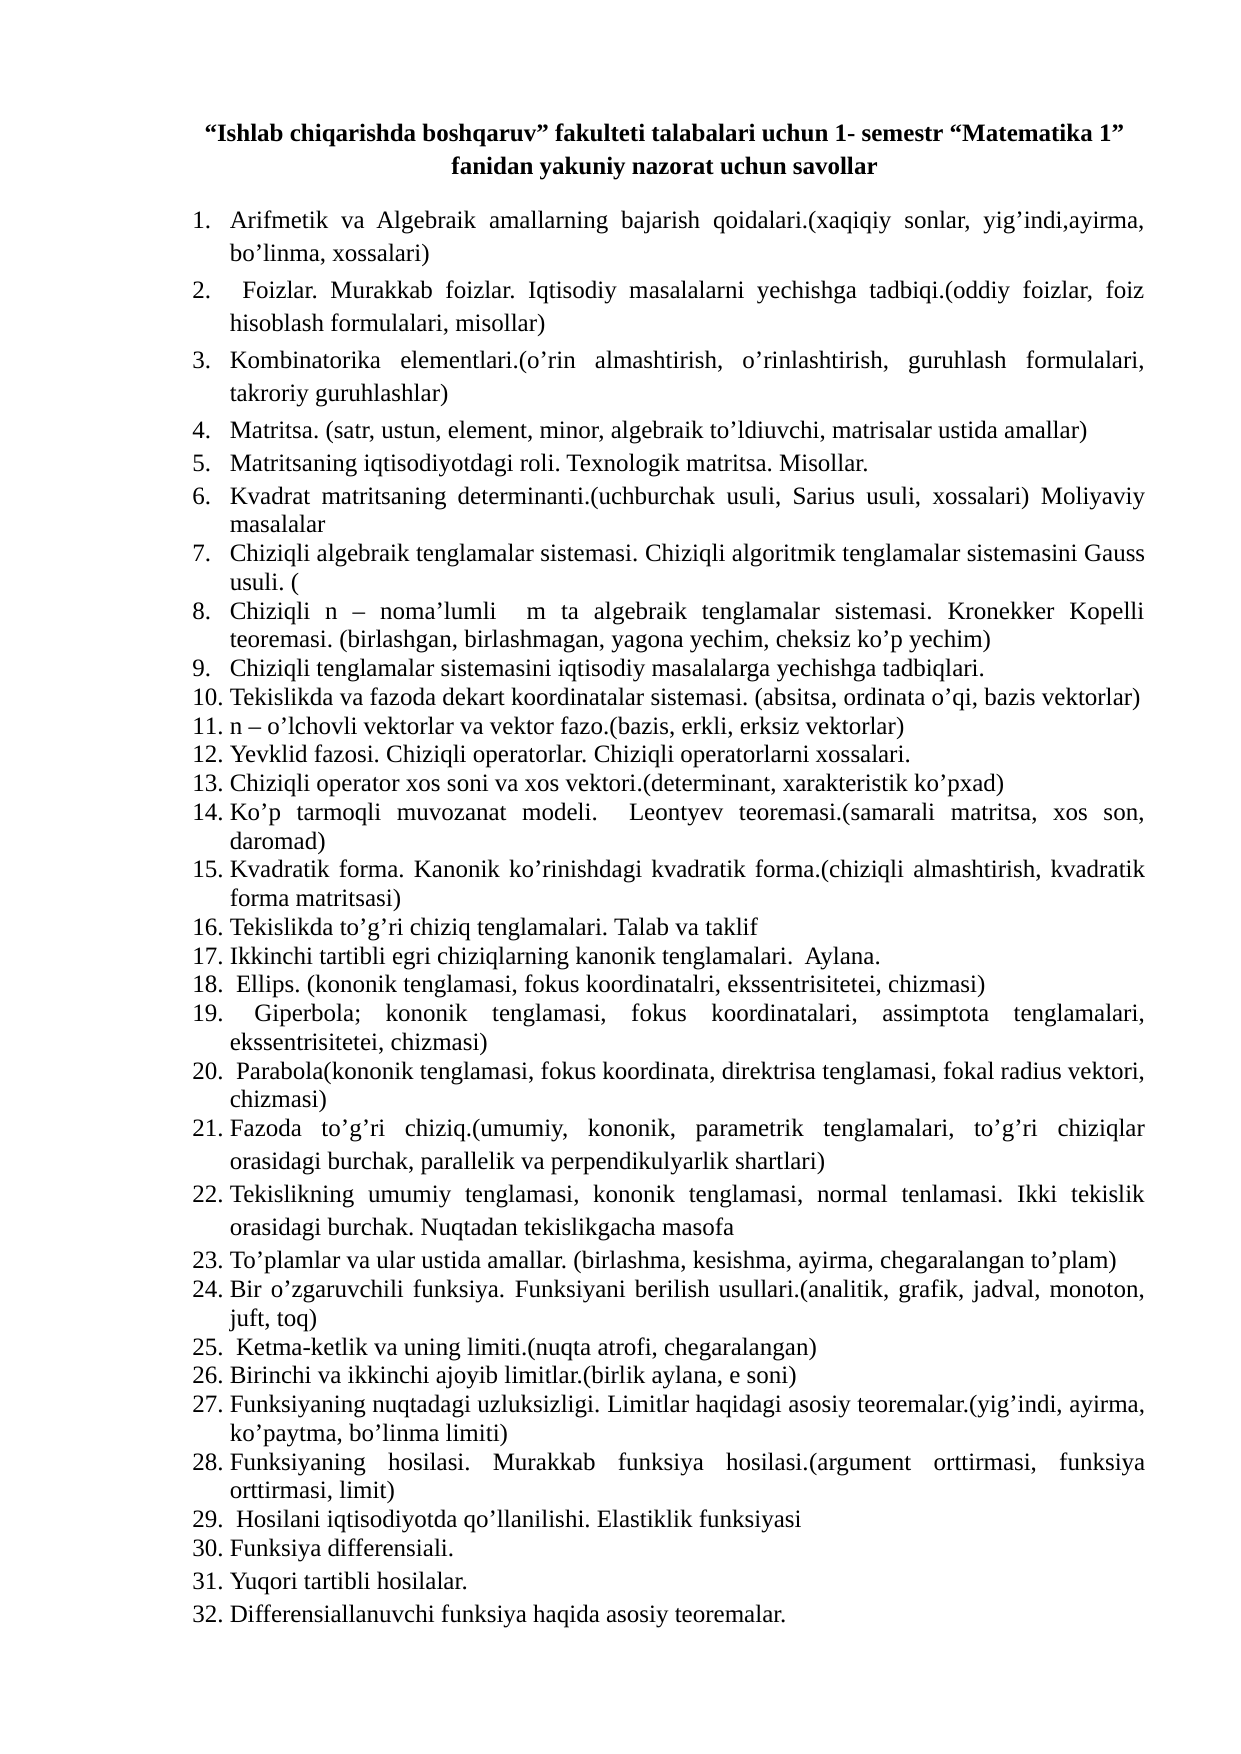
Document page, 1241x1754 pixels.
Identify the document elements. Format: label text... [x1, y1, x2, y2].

list Yevklid fazosi. Chiziqli operatorlar. Chiziqli operatorlarni xossalari. [192, 739, 1145, 768]
list Parabola(kononik tenglamasi, fokus koordinata, direktrisa tenglamasi, fokal radius vektori, chizmasi) [192, 1056, 1145, 1113]
list Tekislikda to’g’ri chiziq tenglamalari. Talab va taklif [192, 912, 1145, 941]
list Tekislikda va fazoda dekart koordinatalar sistemasi. (absitsa, ordinata o’qi, bazis vektorlar) [192, 682, 1145, 711]
list Ikkinchi tartibli egri chiziqlarning kanonik tenglamalari. Aylana. [192, 941, 1145, 969]
list Fazoda to’g’ri chiziq.(umumiy, kononik, parametrik tenglamalari, to’g’ri chiziqlar orasidagi burchak, parallelik va perpendikulyarlik shartlari) [192, 1113, 1145, 1175]
list Kvadrat matritsaning determinanti.(uchburchak usuli, Sarius usuli, xossalari) Moliyaviy masalalar [192, 481, 1145, 538]
list To’plamlar va ular ustida amallar. (birlashma, kesishma, ayirma, chegaralangan to’plam) [192, 1245, 1145, 1274]
list Funksiya differensiali. [192, 1533, 1145, 1562]
list Tekislikning umumiy tenglamasi, kononik tenglamasi, normal tenlamasi. Ikki tekislik orasidagi burchak. Nuqtadan tekislikgacha masofa [192, 1179, 1145, 1241]
list Matritsaning iqtisodiyotdagi roli. Texnologik matritsa. Misollar. [192, 448, 1145, 476]
list Kvadratik forma. Kanonik ko’rinishdagi kvadratik forma.(chiziqli almashtirish, kvadratik forma matritsasi) [192, 854, 1145, 912]
list Hosilani iqtisodiyotda qo’llanilishi. Elastiklik funksiyasi [192, 1504, 1145, 1533]
list Chiziqli algebraik tenglamalar sistemasi. Chiziqli algoritmik tenglamalar sistemasini Gauss usuli. ( [192, 538, 1145, 596]
list Foizlar. Murakkab foizlar. Iqtisodiy masalalarni yechishga tadbiqi.(oddiy foizlar, foiz hisoblash formulalari, misollar) [192, 275, 1145, 337]
list Differensiallanuvchi funksiya haqida asosiy teoremalar. [192, 1599, 1145, 1628]
list Funksiyaning nuqtadagi uzluksizligi. Limitlar haqidagi asosiy teoremalar.(yig’indi, ayirma, ko’paytma, bo’linma limiti) [192, 1389, 1145, 1447]
list Arifmetik va Algebraik amallarning bajarish qoidalari.(xaqiqiy sonlar, yig’indi,ayirma, bo’linma, xossalari) [192, 205, 1145, 267]
list n – o’lchovli vektorlar va vektor fazo.(bazis, erkli, erksiz vektorlar) [192, 711, 1145, 739]
list Matritsa. (satr, ustun, element, minor, algebraik to’ldiuvchi, matrisalar ustida amallar) [192, 415, 1145, 443]
list Bir o’zgaruvchili funksiya. Funksiyani berilish usullari.(analitik, grafik, jadval, monoton, juft, toq) [192, 1274, 1145, 1332]
list Ellips. (kononik tenglamasi, fokus koordinatalri, ekssentrisitetei, chizmasi) [192, 969, 1145, 998]
list Funksiyaning hosilasi. Murakkab funksiya hosilasi.(argument orttirmasi, funksiya orttirmasi, limit) [192, 1447, 1145, 1504]
list Birinchi va ikkinchi ajoyib limitlar.(birlik aylana, e soni) [192, 1360, 1145, 1389]
list Chiziqli tenglamalar sistemasini iqtisodiy masalalarga yechishga tadbiqlari. [192, 653, 1145, 682]
list Ko’p tarmoqli muvozanat modeli. Leontyev teoremasi.(samarali matritsa, xos son, daromad) [192, 797, 1145, 854]
list Chiziqli operator xos soni va xos vektori.(determinant, xarakteristik ko’pxad) [192, 768, 1145, 797]
list Chiziqli n – noma’lumli m ta algebraik tenglamalar sistemasi. Kronekker Kopelli teoremasi. (birlashgan, birlashmagan, yagona yechim, cheksiz ko’p yechim) [192, 596, 1145, 653]
list Kombinatorika elementlari.(o’rin almashtirish, o’rinlashtirish, guruhlash formulalari, takroriy guruhlashlar) [192, 345, 1145, 407]
text “Ishlab chiqarishda boshqaruv” fakulteti talabalari uchun 1- semestr “Matematika 1” fanidan yakuniy nazorat uchun savollar [177, 118, 1152, 180]
list Ketma-ketlik va uning limiti.(nuqta atrofi, chegaralangan) [192, 1332, 1145, 1360]
list Yuqori tartibli hosilalar. [192, 1566, 1145, 1594]
list Giperbola; kononik tenglamasi, fokus koordinatalari, assimptota tenglamalari, ekssentrisitetei, chizmasi) [192, 998, 1145, 1056]
